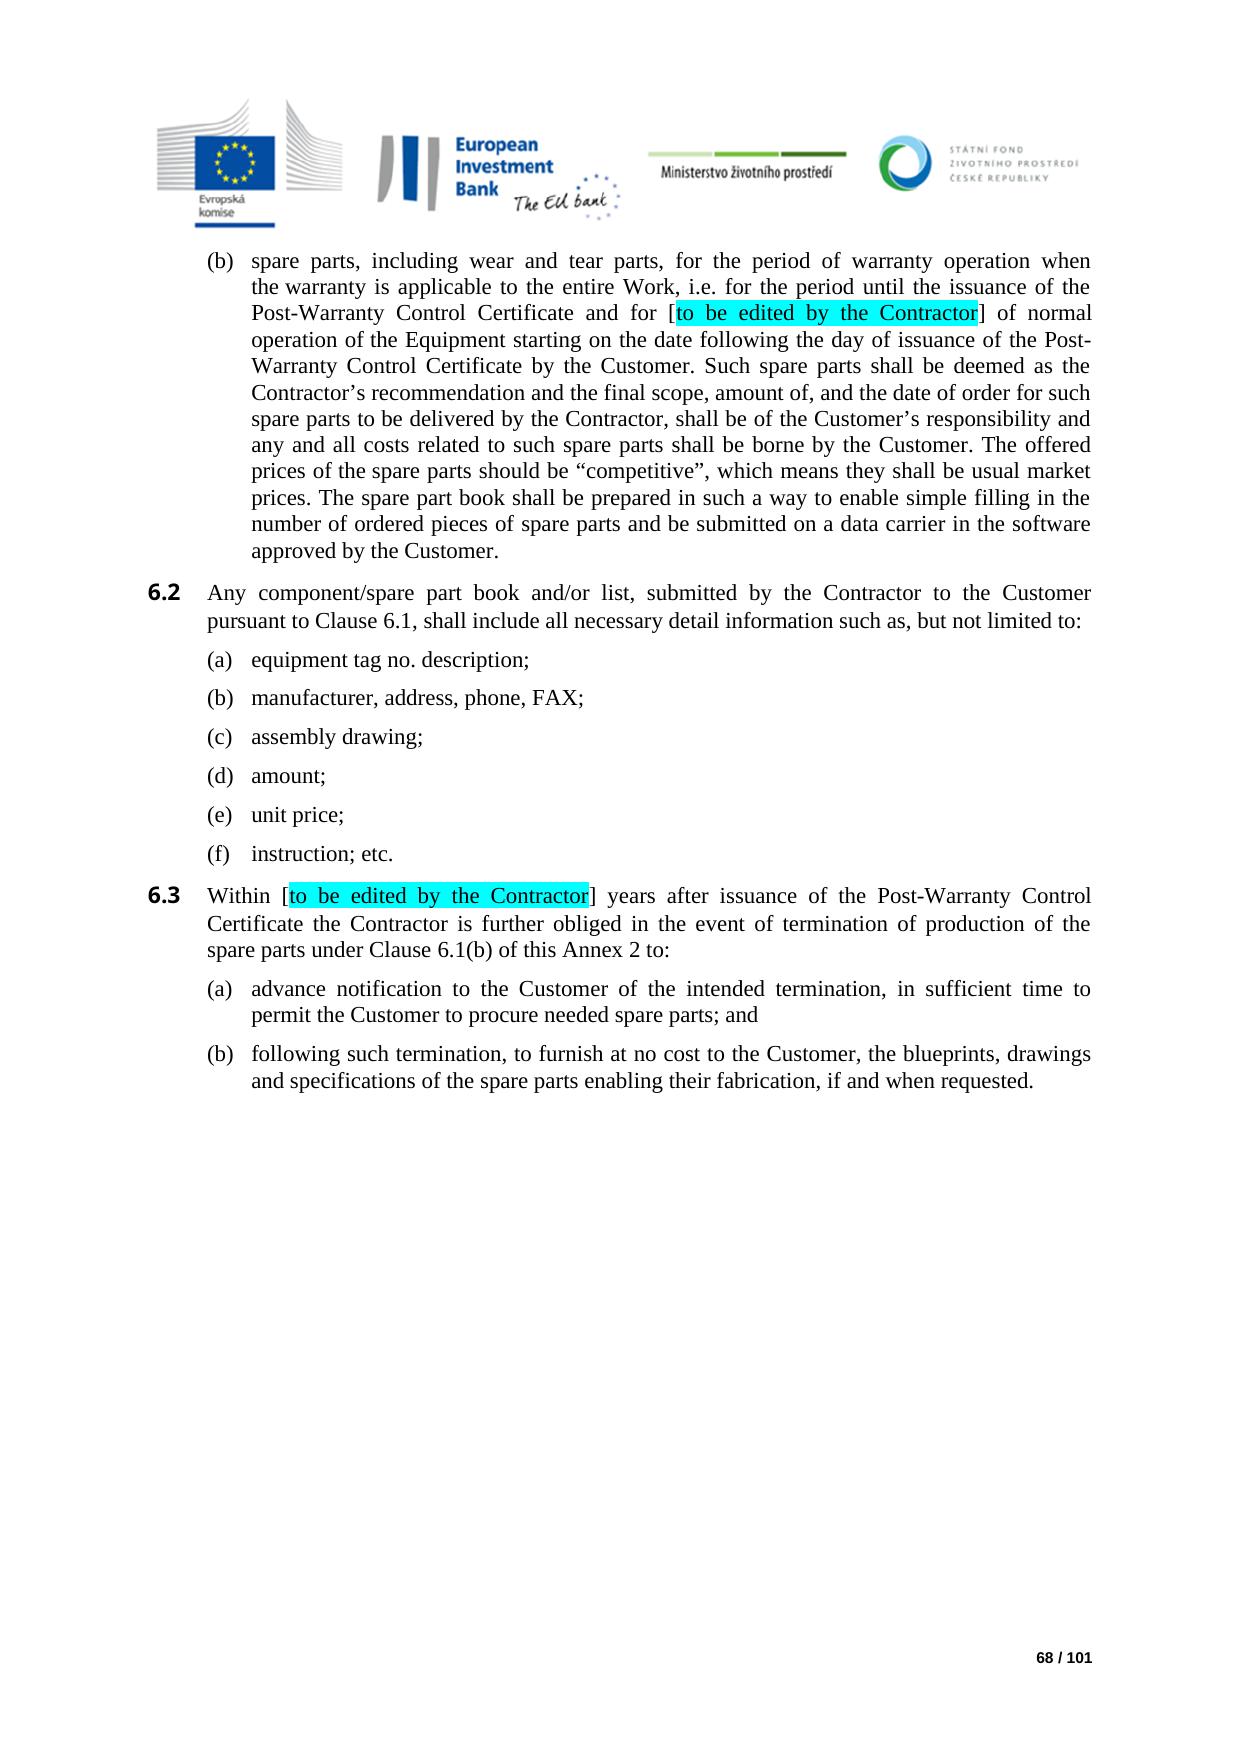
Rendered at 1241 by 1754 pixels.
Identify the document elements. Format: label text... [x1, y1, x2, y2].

text Within [to be edited by the Contractor] years after issuance of the Post-Warranty Control Certificate the Contractor is further obliged in the event of termination of production of the spare parts under Clause 6.1(b) of this Annex 2 to: [148, 879, 1092, 963]
text equipment tag no. description; [207, 646, 1092, 672]
text unit price; [207, 801, 1092, 827]
text Any component/spare part book and/or list, submitted by the Contractor to the Customer pursuant to Clause 6.1, shall include all necessary detail information such as, but not limited to: [148, 576, 1092, 633]
text advance notification to the Customer of the intended termination, in sufficient time to permit the Customer to procure needed spare parts; and [207, 975, 1092, 1028]
text assembly drawing; [207, 723, 1092, 750]
picture [147, 87, 1093, 235]
text following such termination, to furnish at no cost to the Customer, the blueprints, drawings and specifications of the spare parts enabling their fabrication, if and when requested. [207, 1040, 1092, 1093]
text amount; [207, 762, 1092, 788]
text manufacturer, address, phone, FAX; [207, 684, 1092, 711]
text instruction; etc. [207, 840, 1092, 866]
text spare parts, including wear and tear parts, for the period of warranty operation when the warranty is applicable to the entire Work, i.e. for the period until the issuance of the Post-Warranty Control Certificate and for [to be edited by the Contractor] of normal operation of the Equipment starting on the date following the day of issuance of the Post-Warranty Control Certificate by the Customer. Such spare parts shall be deemed as the Contractor’s recommendation and the final scope, amount of, and the date of order for such spare parts to be delivered by the Contractor, shall be of the Customer’s responsibility and any and all costs related to such spare parts shall be borne by the Customer. The offered prices of the spare parts should be “competitive”, which means they shall be usual market prices. The spare part book shall be prepared in such a way to enable simple filling in the number of ordered pieces of spare parts and be submitted on a data carrier in the software approved by the Customer. [207, 247, 1092, 563]
